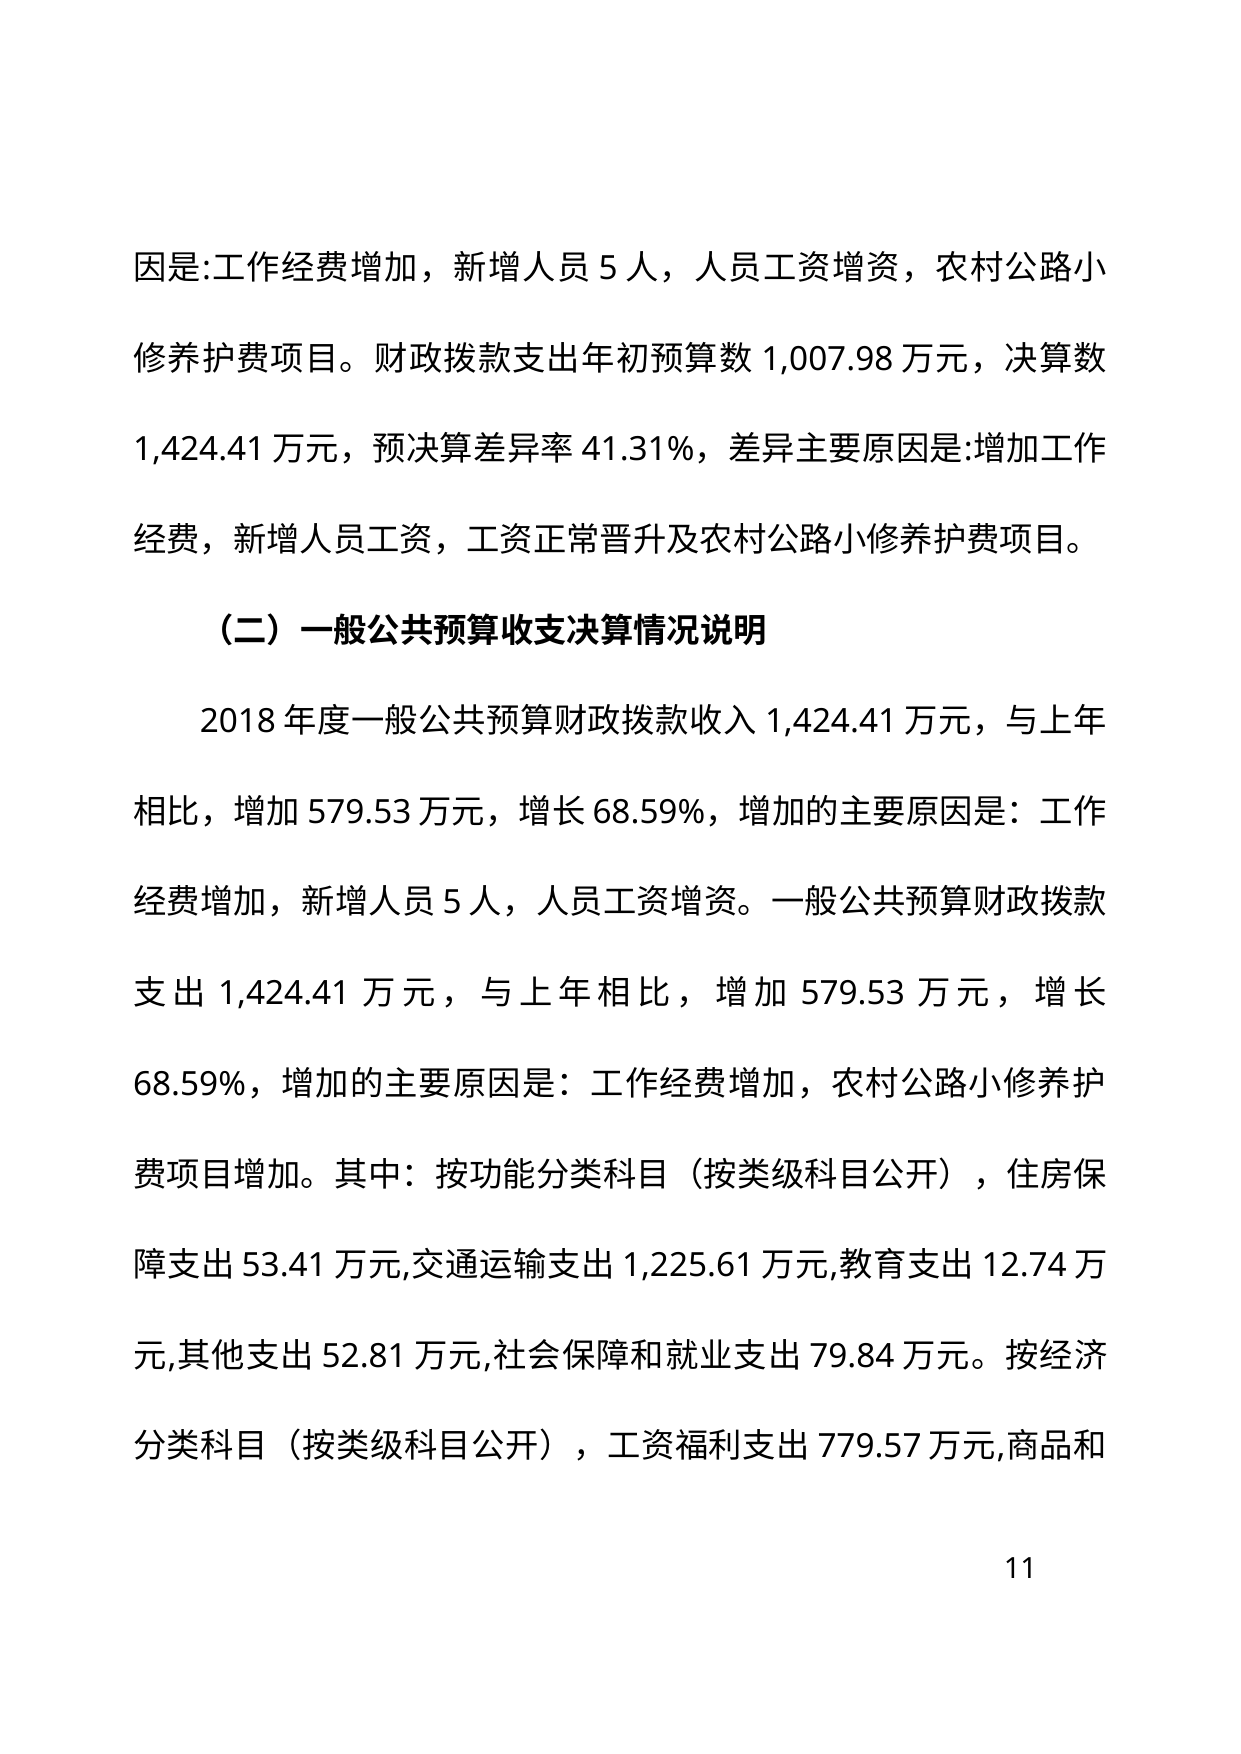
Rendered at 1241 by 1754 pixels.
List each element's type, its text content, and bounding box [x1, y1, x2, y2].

text （二）一般公共预算收支决算情况说明 [133, 582, 1107, 673]
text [133, 220, 1107, 582]
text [133, 673, 1107, 1489]
